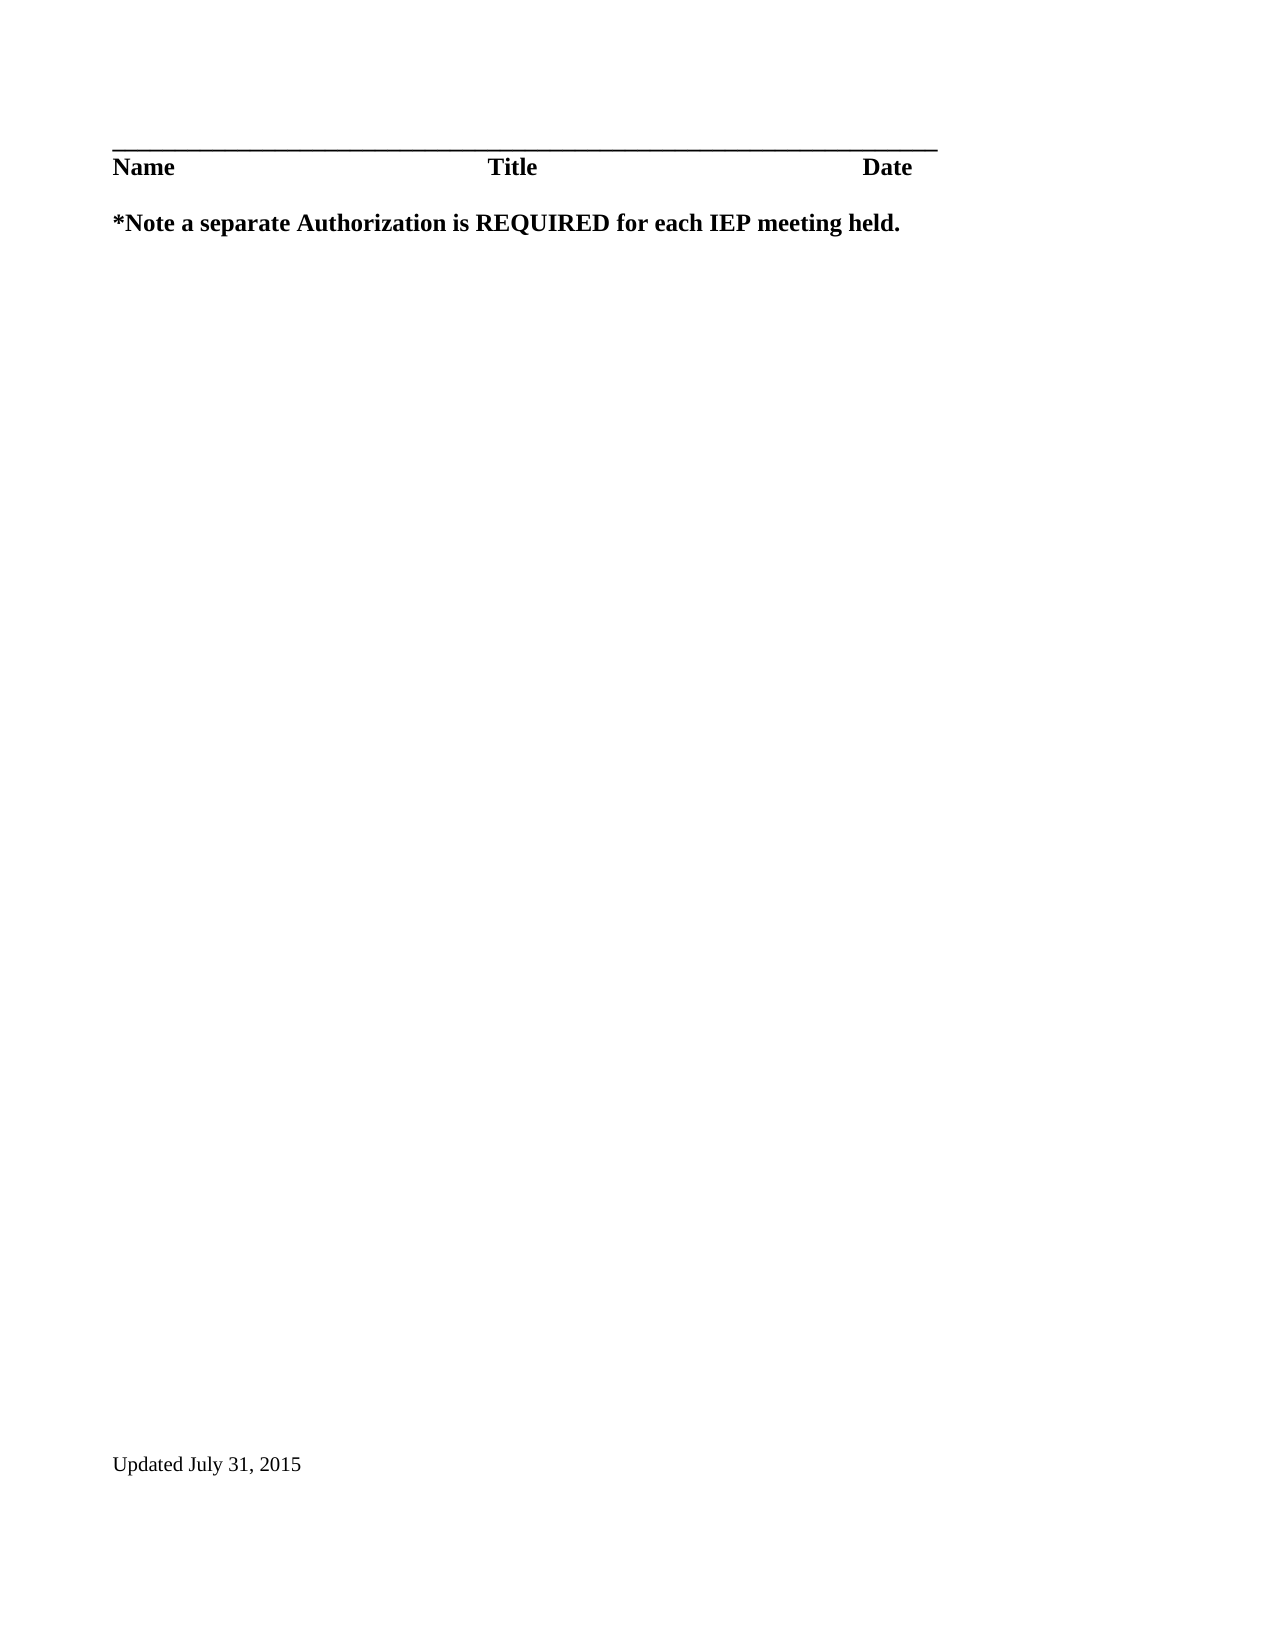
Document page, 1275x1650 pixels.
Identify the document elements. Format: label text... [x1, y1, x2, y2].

text Name Title Date [112, 153, 1162, 181]
text *Note a separate Authorization is REQUIRED for each IEP meeting held. [112, 209, 1162, 269]
text __________________________________________________________________ [112, 126, 1162, 153]
